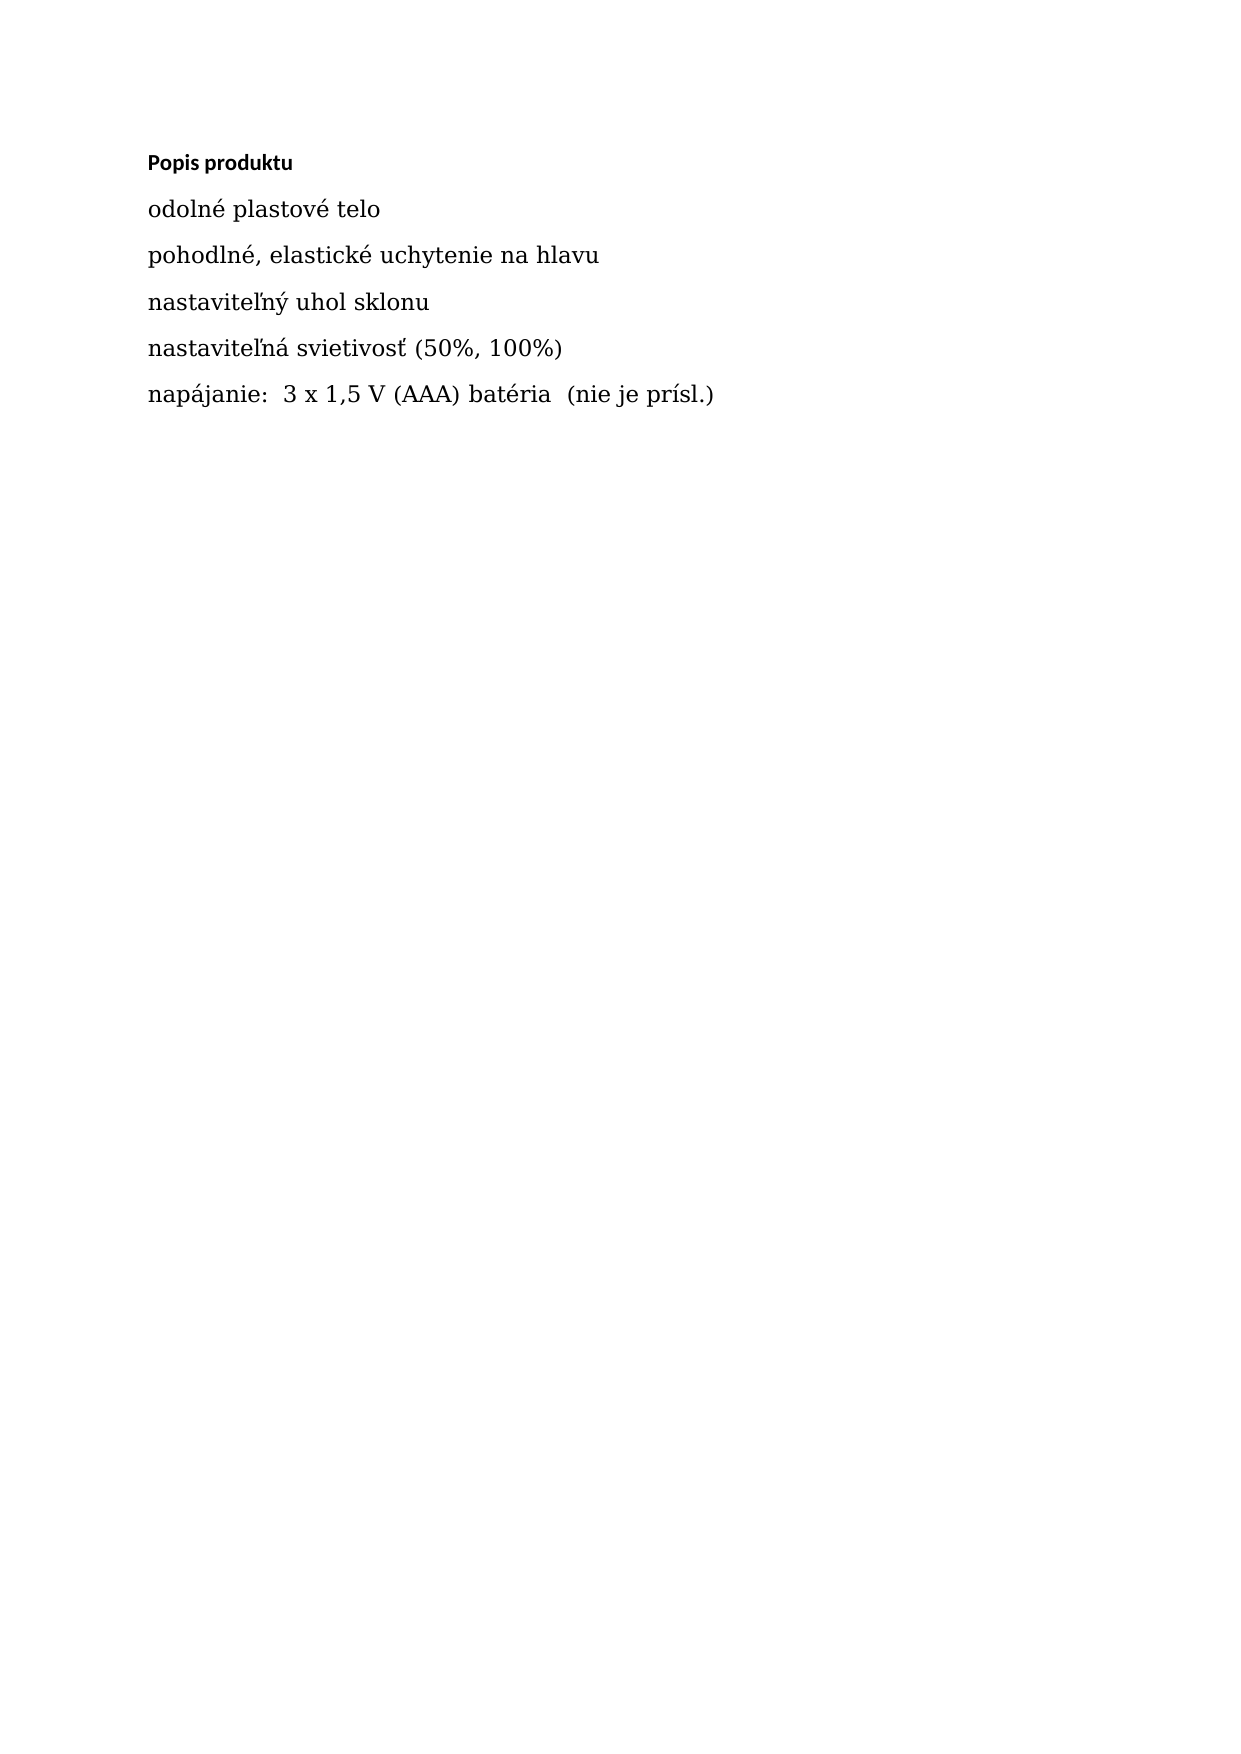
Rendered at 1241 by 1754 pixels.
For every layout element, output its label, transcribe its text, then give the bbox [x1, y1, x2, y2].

text nastaviteľná svietivosť (50%, 100%) [148, 333, 1093, 361]
text odolné plastové telo [148, 194, 1093, 222]
text napájanie: 3 x 1,5 V (AAA) batéria (nie je prísl.) [148, 380, 1093, 407]
text pohodlné, elastické uchytenie na hlavu [148, 241, 1093, 268]
text Popis produktu [148, 148, 1093, 176]
text nastaviteľný uhol sklonu [148, 287, 1093, 315]
